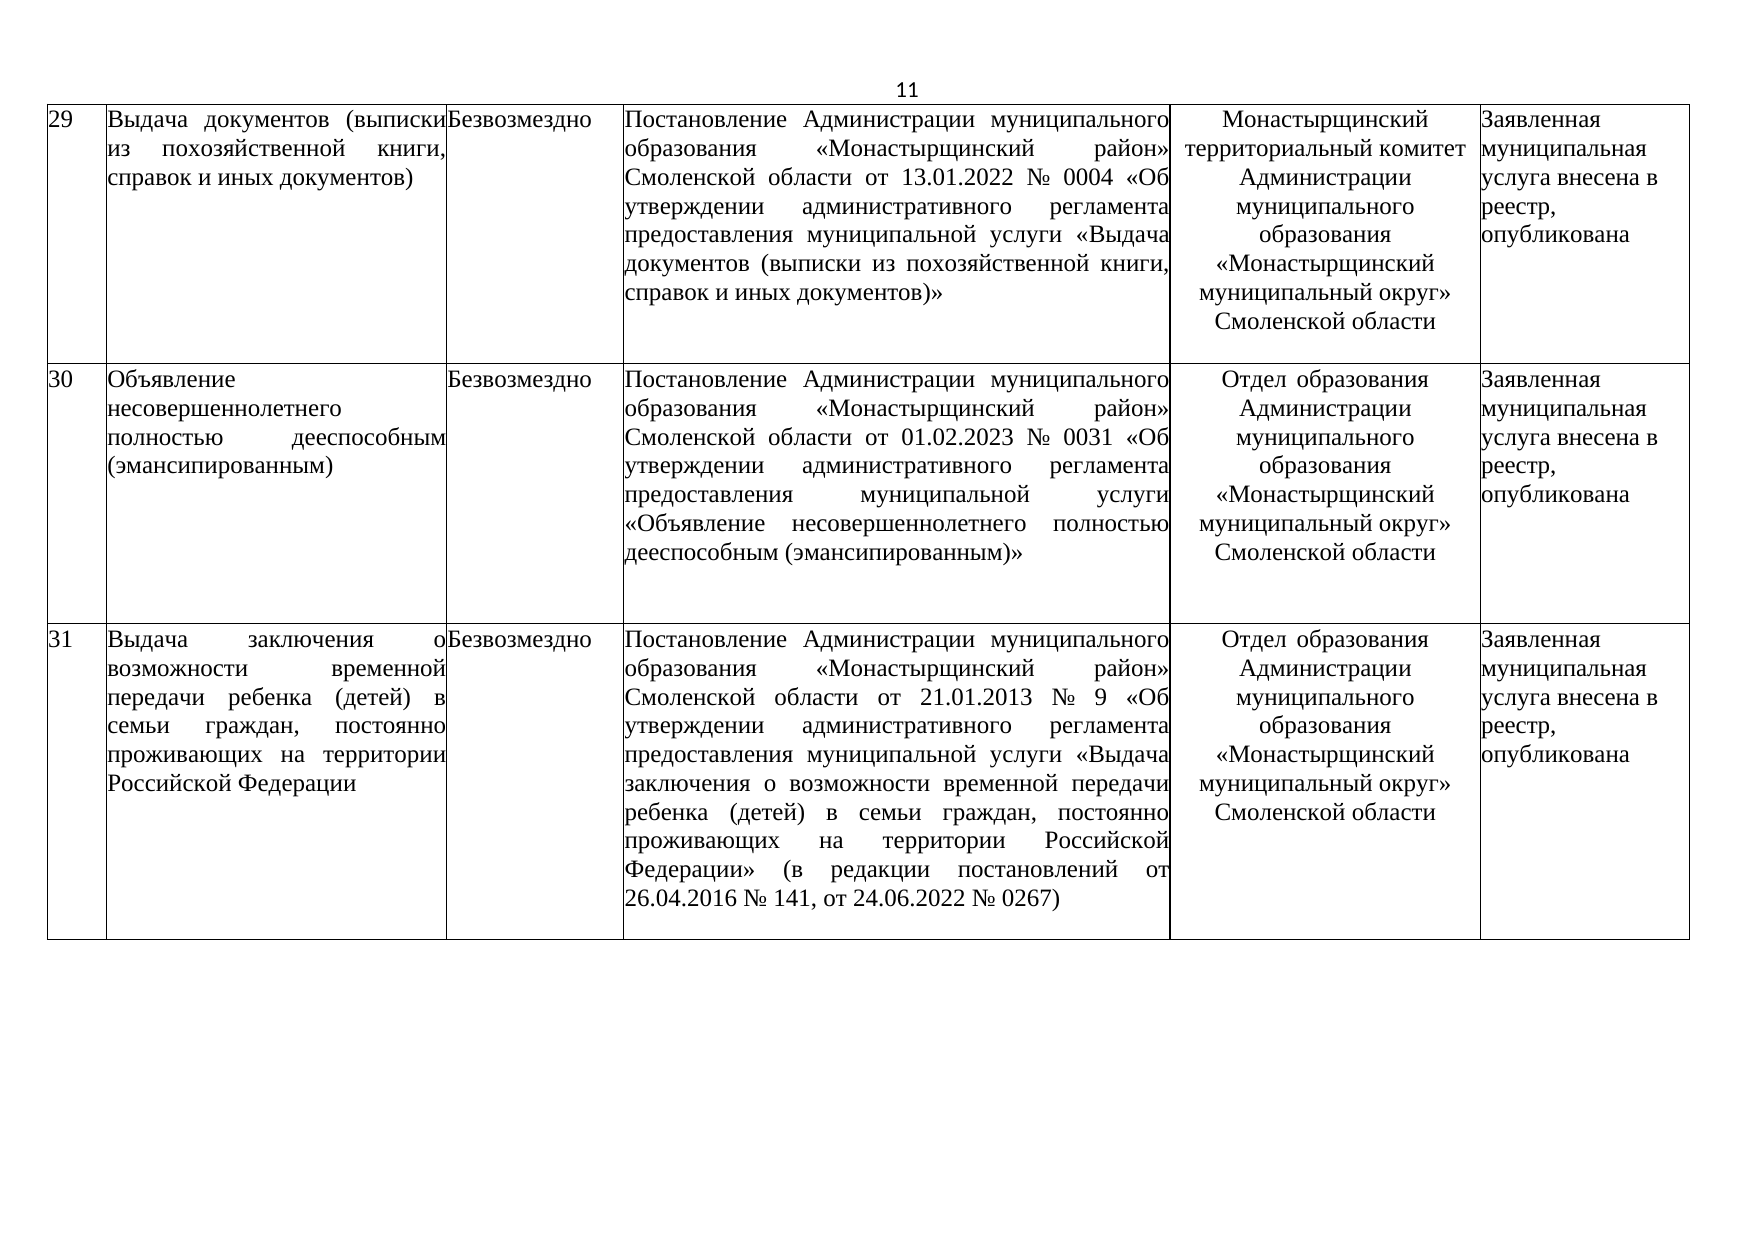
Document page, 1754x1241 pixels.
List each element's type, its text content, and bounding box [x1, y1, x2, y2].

table_cell 29 [48, 105, 106, 363]
table_cell Выдача документов (выписки из похозяйственной книги, справок и иных документов) [107, 105, 446, 363]
table_cell Постановление Администрации муниципального образования «Монастырщинский район» Смоленской области от 13.01.2022 № 0004 «Об утверждении административного регламента предоставления муниципальной услуги «Выдача документов (выписки из похозяйственной книги, справок и иных документов)» [624, 105, 1169, 363]
table_cell Объявление несовершеннолетнего полностью дееспособным (эмансипированным) [107, 364, 446, 623]
table_cell Безвозмездно [447, 105, 623, 363]
table_cell Безвозмездно [447, 364, 623, 623]
table_cell Заявленная муниципальная услуга внесена в реестр, опубликована [1481, 364, 1689, 623]
table_cell Выдача заключения о возможности временной передачи ребенка (детей) в семьи граждан, постоянно проживающих на территории Российской Федерации [107, 624, 446, 939]
table_cell Безвозмездно [447, 624, 623, 939]
table_cell 30 [48, 364, 106, 623]
table_cell Отдел образования Администрации муниципального образования «Монастырщинский муниципальный округ» Смоленской области [1171, 364, 1480, 623]
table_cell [1481, 624, 1689, 939]
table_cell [1481, 105, 1689, 363]
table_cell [1171, 105, 1480, 363]
table_cell Постановление Администрации муниципального образования «Монастырщинский район» Смоленской области от 01.02.2023 № 0031 «Об утверждении административного регламента предоставления муниципальной услуги «Объявление несовершеннолетнего полностью дееспособным (эмансипированным)» [624, 364, 1169, 623]
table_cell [1171, 624, 1480, 939]
table_cell 31 [48, 624, 106, 939]
table_cell Постановление Администрации муниципального образования «Монастырщинский район» Смоленской области от 21.01.2013 № 9 «Об утверждении административного регламента предоставления муниципальной услуги «Выдача заключения о возможности временной передачи ребенка (детей) в семьи граждан, постоянно проживающих на территории Российской Федерации» (в редакции постановлений от 26.04.2016 № 141, от 24.06.2022 № 0267) [624, 624, 1169, 939]
